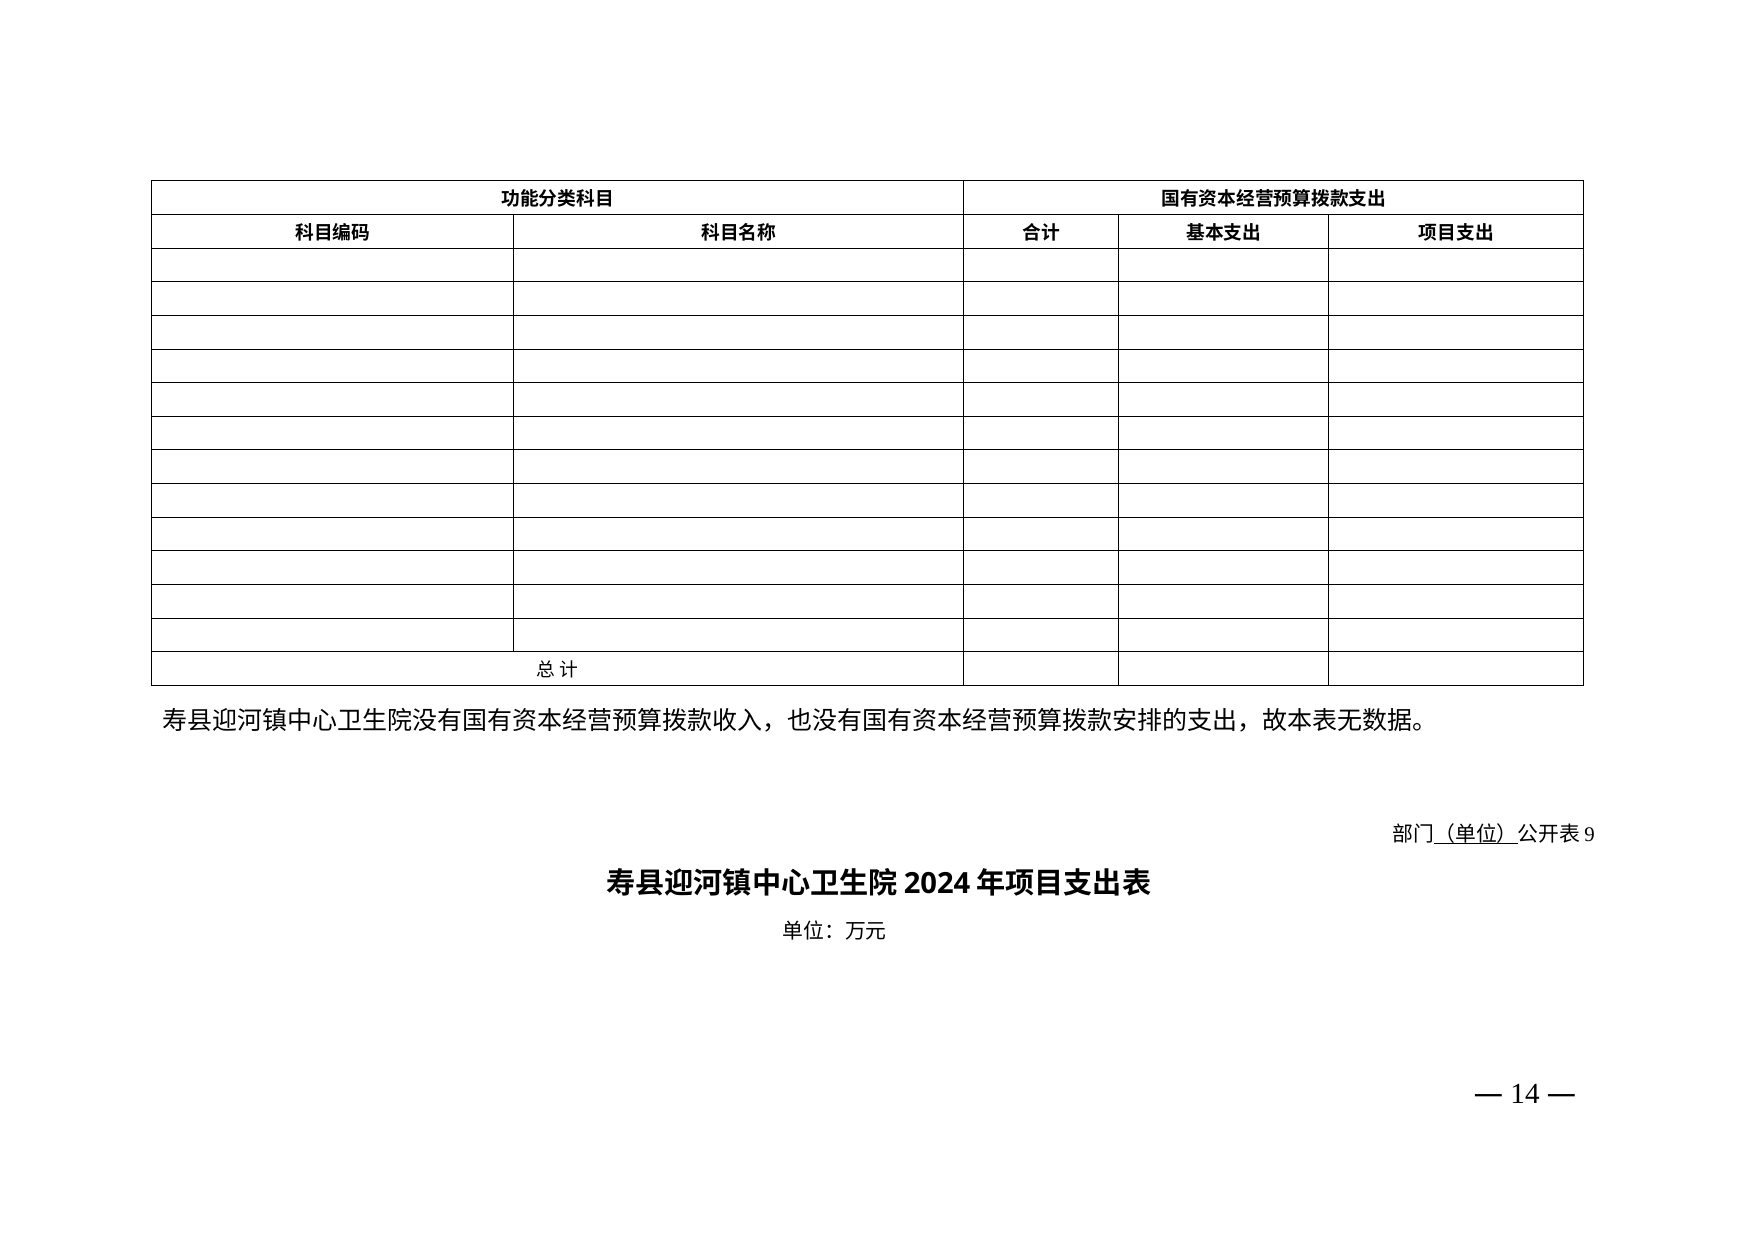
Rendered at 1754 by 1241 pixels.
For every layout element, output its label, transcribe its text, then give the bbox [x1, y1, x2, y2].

table_cell 项目支出 [1329, 215, 1583, 247]
table_cell [514, 619, 963, 651]
table_cell [964, 518, 1118, 550]
table_cell [1119, 282, 1328, 315]
table_cell [152, 316, 513, 348]
table_cell [152, 383, 513, 416]
table_cell [1119, 619, 1328, 651]
table_cell [1119, 551, 1328, 584]
table_cell [1329, 316, 1583, 348]
table_cell [1119, 585, 1328, 618]
table_cell [514, 316, 963, 348]
table_cell [1119, 417, 1328, 449]
table_cell [1329, 417, 1583, 449]
table_cell [1119, 518, 1328, 550]
table_cell 科目编码 [152, 215, 513, 247]
table_cell [514, 585, 963, 618]
table_cell [964, 484, 1118, 517]
text 部门（单位）公开表9 [162, 816, 1594, 848]
table_cell [514, 518, 963, 550]
table_cell [964, 383, 1118, 416]
table_cell [1329, 518, 1583, 550]
table_cell [1119, 316, 1328, 348]
text 单位：万元 [162, 913, 1594, 946]
table_cell [964, 450, 1118, 483]
table_cell [1329, 484, 1583, 517]
table_cell 功能分类科目 [152, 181, 963, 214]
table_cell [152, 417, 513, 449]
table_cell 科目名称 [514, 215, 963, 247]
table_cell [1329, 619, 1583, 651]
table_cell [1119, 484, 1328, 517]
table_cell [964, 585, 1118, 618]
table_cell 合计 [964, 215, 1118, 247]
table_cell [152, 518, 513, 550]
table_cell 国有资本经营预算拨款支出 [964, 181, 1583, 214]
table_cell [514, 484, 963, 517]
table_cell [964, 619, 1118, 651]
table_cell [514, 383, 963, 416]
table_cell [964, 652, 1118, 685]
table_cell [1329, 249, 1583, 281]
table_cell [1119, 652, 1328, 685]
table_cell [1329, 350, 1583, 382]
table_cell [152, 282, 513, 315]
table_cell [514, 350, 963, 382]
table_cell [152, 619, 513, 651]
table_cell [1329, 383, 1583, 416]
table_cell [1119, 383, 1328, 416]
table_cell [514, 282, 963, 315]
table_cell [514, 551, 963, 584]
table_cell [514, 450, 963, 483]
table_cell [1329, 450, 1583, 483]
table_cell [1119, 350, 1328, 382]
table_cell [964, 350, 1118, 382]
table_cell [964, 282, 1118, 315]
table_cell [1329, 282, 1583, 315]
table_cell [514, 249, 963, 281]
table_cell [152, 585, 513, 618]
text 寿县迎河镇中心卫生院2024年项目支出表 [162, 848, 1594, 913]
table_cell 总 计 [152, 652, 963, 685]
table_cell 基本支出 [1119, 215, 1328, 247]
table_cell [152, 551, 513, 584]
table_cell [1329, 585, 1583, 618]
table_cell [964, 417, 1118, 449]
table_cell [152, 350, 513, 382]
table_cell 寿县迎河镇中心卫生院没有国有资本经营预算拨款收入，也没有国有资本经营预算拨款安排的支出，故本表无数据。 [151, 686, 1584, 751]
table_cell [1119, 450, 1328, 483]
table_cell [1329, 551, 1583, 584]
table_cell [514, 417, 963, 449]
table_cell [152, 484, 513, 517]
table_cell [1329, 652, 1583, 685]
table_cell [964, 316, 1118, 348]
table_cell [152, 249, 513, 281]
table_cell [964, 249, 1118, 281]
table_cell [964, 551, 1118, 584]
table_cell [152, 450, 513, 483]
table_cell [1119, 249, 1328, 281]
